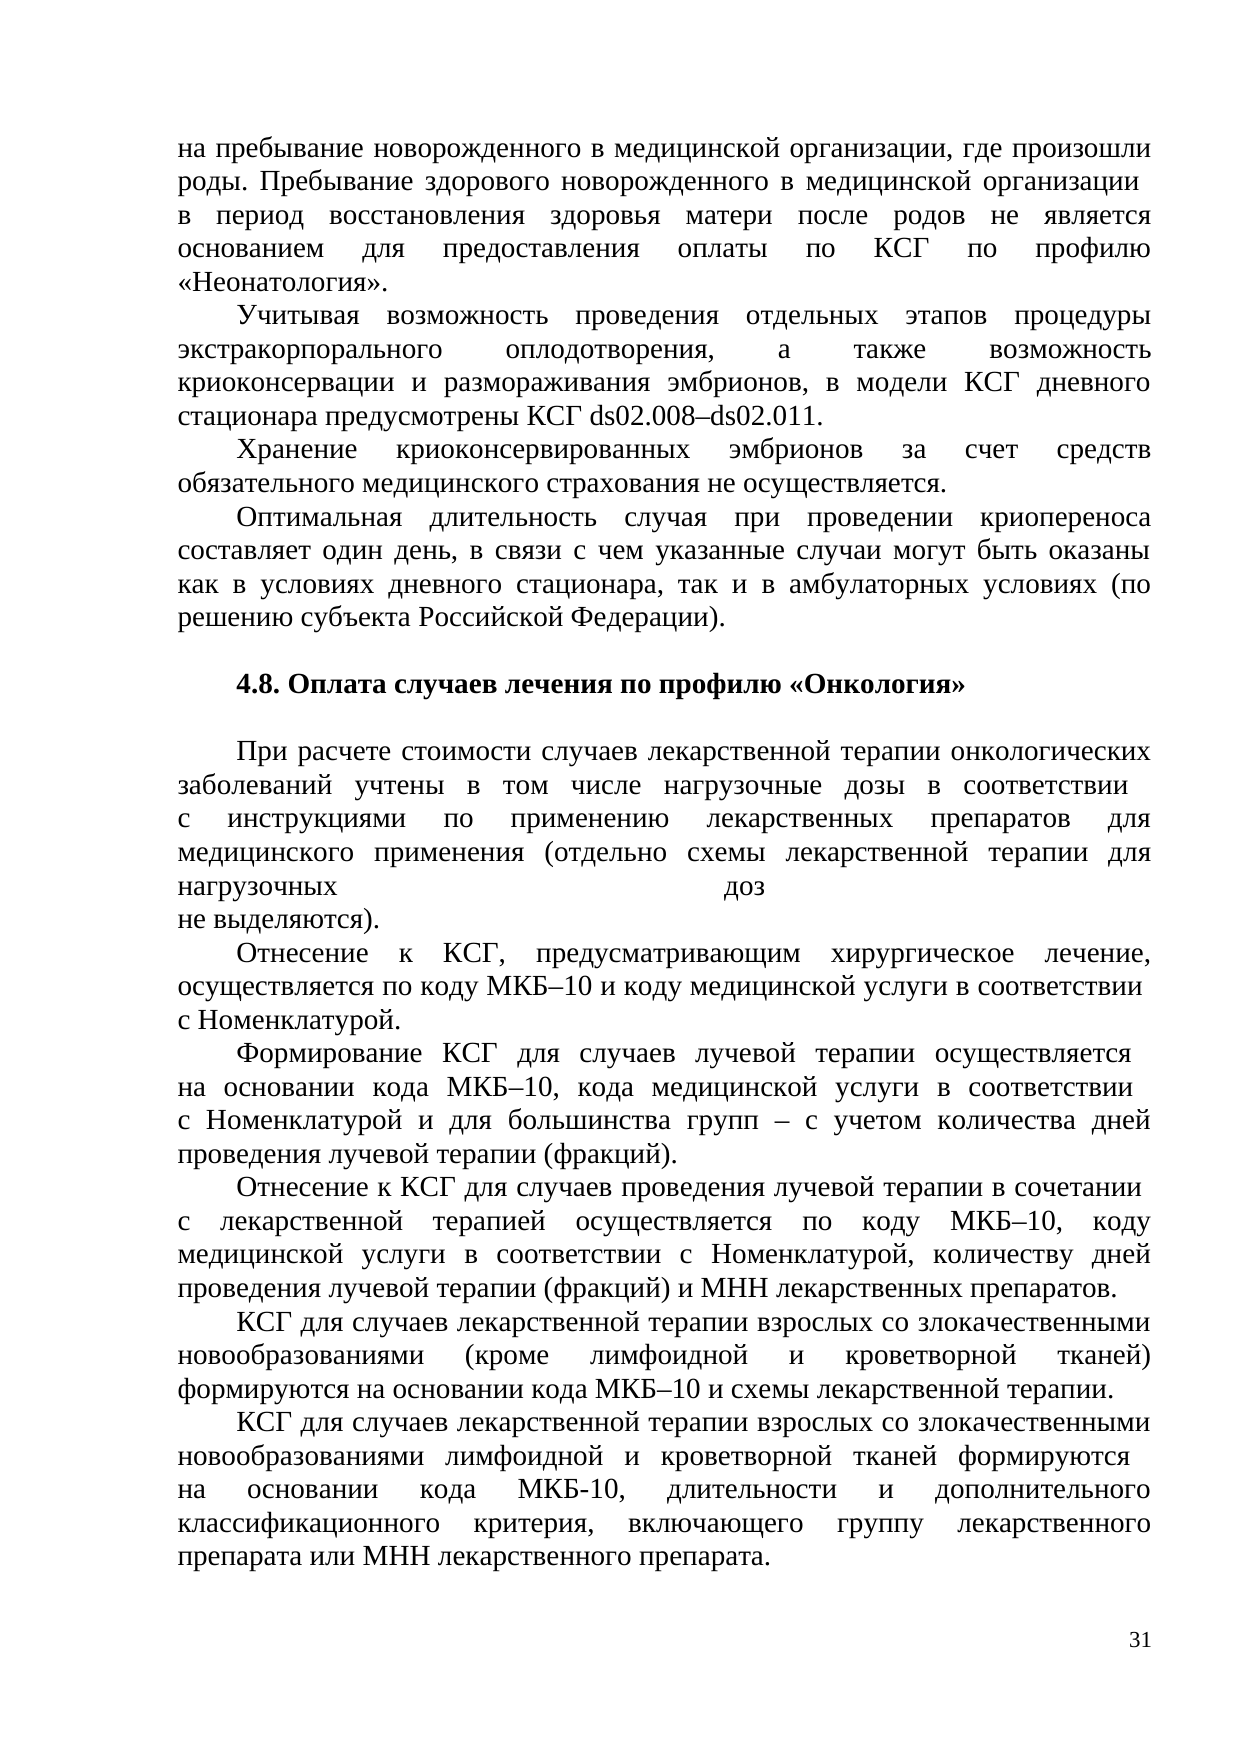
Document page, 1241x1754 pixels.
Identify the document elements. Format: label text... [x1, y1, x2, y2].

text Хранение криоконсервированных эмбрионов за счет средств обязательного медицинского страхования не осуществляется. [177, 432, 1152, 499]
text Отнесение к КСГ для случаев проведения лучевой терапии в сочетании с лекарственной терапией осуществляется по коду МКБ–10, коду медицинской услуги в соответствии с Номенклатурой, количеству дней проведения лучевой терапии (фракций) и МНН лекарственных препаратов. [177, 1169, 1152, 1304]
text КСГ для случаев лекарственной терапии взрослых со злокачественными новообразованиями лимфоидной и кроветворной тканей формируются на основании кода МКБ-10, длительности и дополнительного классификационного критерия, включающего группу лекарственного препарата или МНН лекарственного препарата. [177, 1404, 1152, 1572]
text КСГ для случаев лекарственной терапии взрослых со злокачественными новообразованиями (кроме лимфоидной и кроветворной тканей) формируются на основании кода МКБ–10 и схемы лекарственной терапии. [177, 1304, 1152, 1404]
text Отнесение к КСГ, предусматривающим хирургическое лечение, осуществляется по коду МКБ–10 и коду медицинской услуги в соответствии с Номенклатурой. [177, 935, 1152, 1035]
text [177, 130, 1152, 297]
text При расчете стоимости случаев лекарственной терапии онкологических заболеваний учтены в том числе нагрузочные дозы в соответствии с инструкциями по применению лекарственных препаратов для медицинского применения (отдельно схемы лекарственной терапии для нагрузочных доз не выделяются). [177, 733, 1152, 935]
text 4.8. Оплата случаев лечения по профилю «Онкология» [177, 666, 1152, 700]
text Формирование КСГ для случаев лучевой терапии осуществляется на основании кода МКБ–10, кода медицинской услуги в соответствии с Номенклатурой и для большинства групп – с учетом количества дней проведения лучевой терапии (фракций). [177, 1035, 1152, 1169]
text Оптимальная длительность случая при проведении криопереноса составляет один день, в связи с чем указанные случаи могут быть оказаны как в условиях дневного стационара, так и в амбулаторных условиях (по решению субъекта Российской Федерации). [177, 499, 1152, 633]
text Учитывая возможность проведения отдельных этапов процедуры экстракорпорального оплодотворения, а также возможность криоконсервации и размораживания эмбрионов, в модели КСГ дневного стационара предусмотрены КСГ ds02.008–ds02.011. [177, 297, 1152, 432]
